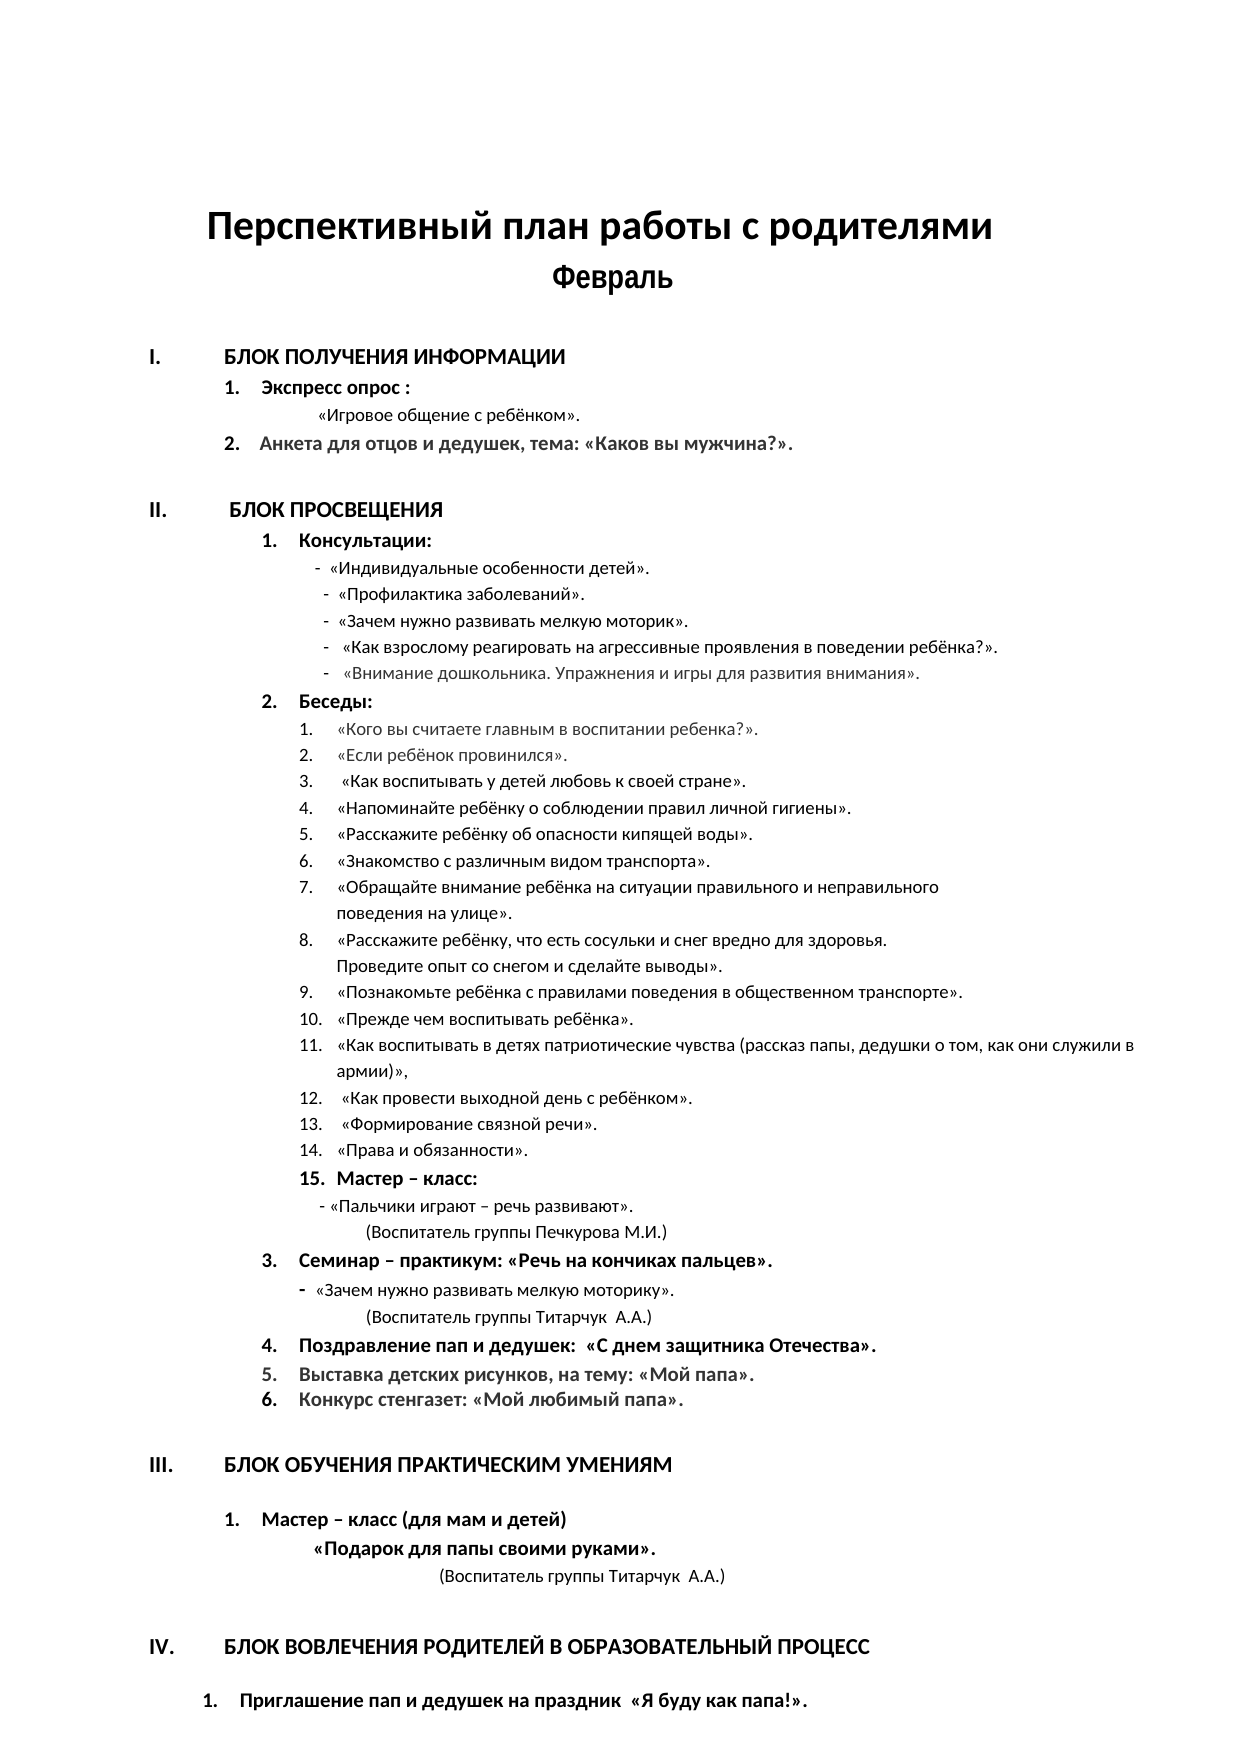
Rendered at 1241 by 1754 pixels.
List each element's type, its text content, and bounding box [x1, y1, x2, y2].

list «Расскажите ребёнку об опасности кипящей воды». [299, 822, 1152, 845]
list - «Зачем нужно развивать мелкую моторику». [299, 1276, 1152, 1301]
list Экспресс опрос : [224, 374, 1152, 400]
text - «Профилактика заболеваний». [74, 582, 1152, 605]
text «Игровое общение с ребёнком». [224, 404, 1152, 427]
list «Права и обязанности». [299, 1139, 1152, 1162]
list «Кого вы считаете главным в воспитании ребенка?». [299, 717, 1152, 740]
list БЛОК ПОЛУЧЕНИЯ ИНФОРМАЦИИ [149, 342, 1152, 370]
list «Как провести выходной день с ребёнком». [299, 1086, 1152, 1109]
list «Расскажите ребёнку, что есть сосульки и снег вредно для здоровья. [299, 928, 1152, 951]
list Семинар – практикум: «Речь на кончиках пальцев». [261, 1247, 1152, 1272]
list (Воспитатель группы Титарчук А.А.) [261, 1564, 1152, 1587]
list Проведите опыт со снегом и сделайте выводы». [336, 954, 1152, 977]
list Конкурс стенгазет: «Мой любимый папа». [261, 1386, 1152, 1412]
list Перспективный план работы с родителями [207, 199, 1152, 250]
list «Познакомьте ребёнка с правилами поведения в общественном транспорте». [299, 981, 1152, 1003]
list «Если ребёнок провинился». [299, 743, 1152, 766]
text - «Зачем нужно развивать мелкую моторик». [74, 609, 1152, 632]
list Беседы: [261, 688, 1152, 713]
list БЛОК ПРОСВЕЩЕНИЯ [149, 495, 1152, 523]
list Выставка детских рисунков, на тему: «Мой папа». [261, 1361, 1152, 1386]
list (Воспитатель группы Титарчук А.А.) [261, 1305, 1152, 1328]
list «Как воспитывать у детей любовь к своей стране». [299, 770, 1152, 793]
text - «Как взрослому реагировать на агрессивные проявления в поведении ребёнка?». [74, 635, 1152, 658]
list Приглашение пап и дедушек на праздник «Я буду как папа!». [202, 1687, 1152, 1713]
list «Подарок для папы своими руками». [261, 1535, 1152, 1561]
list - «Пальчики играют – речь развивают». [218, 1194, 1152, 1217]
list Консультации: [261, 527, 1152, 552]
list «Формирование связной речи». [299, 1112, 1152, 1135]
list Мастер – класс (для мам и детей) [224, 1506, 1152, 1532]
list «Как воспитывать в детях патриотические чувства (рассказ папы, дедушки о том, как они служили в армии)», [299, 1033, 1152, 1082]
text (Воспитатель группы Печкурова М.И.) [74, 1221, 1152, 1243]
list «Знакомство с различным видом транспорта». [299, 849, 1152, 872]
list «Обращайте внимание ребёнка на ситуации правильного и неправильного [299, 875, 1152, 898]
list Поздравление пап и дедушек: «С днем защитника Отечества». [261, 1332, 1152, 1357]
text 2. Анкета для отцов и дедушек, тема: «Каков вы мужчина?». [74, 430, 1152, 455]
text - «Внимание дошкольника. Упражнения и игры для развития внимания». [74, 661, 1152, 684]
text - «Индивидуальные особенности детей». [74, 556, 1152, 579]
text Февраль [74, 257, 1152, 296]
list «Напоминайте ребёнку о соблюдении правил личной гигиены». [299, 796, 1152, 819]
list «Прежде чем воспитывать ребёнка». [299, 1007, 1152, 1030]
list БЛОК ОБУЧЕНИЯ ПРАКТИЧЕСКИМ УМЕНИЯМ [149, 1451, 1152, 1479]
list поведения на улице». [336, 901, 1152, 924]
list Мастер – класс: [299, 1165, 1152, 1190]
list БЛОК ВОВЛЕЧЕНИЯ РОДИТЕЛЕЙ В ОБРАЗОВАТЕЛЬНЫЙ ПРОЦЕСС [149, 1632, 1152, 1660]
